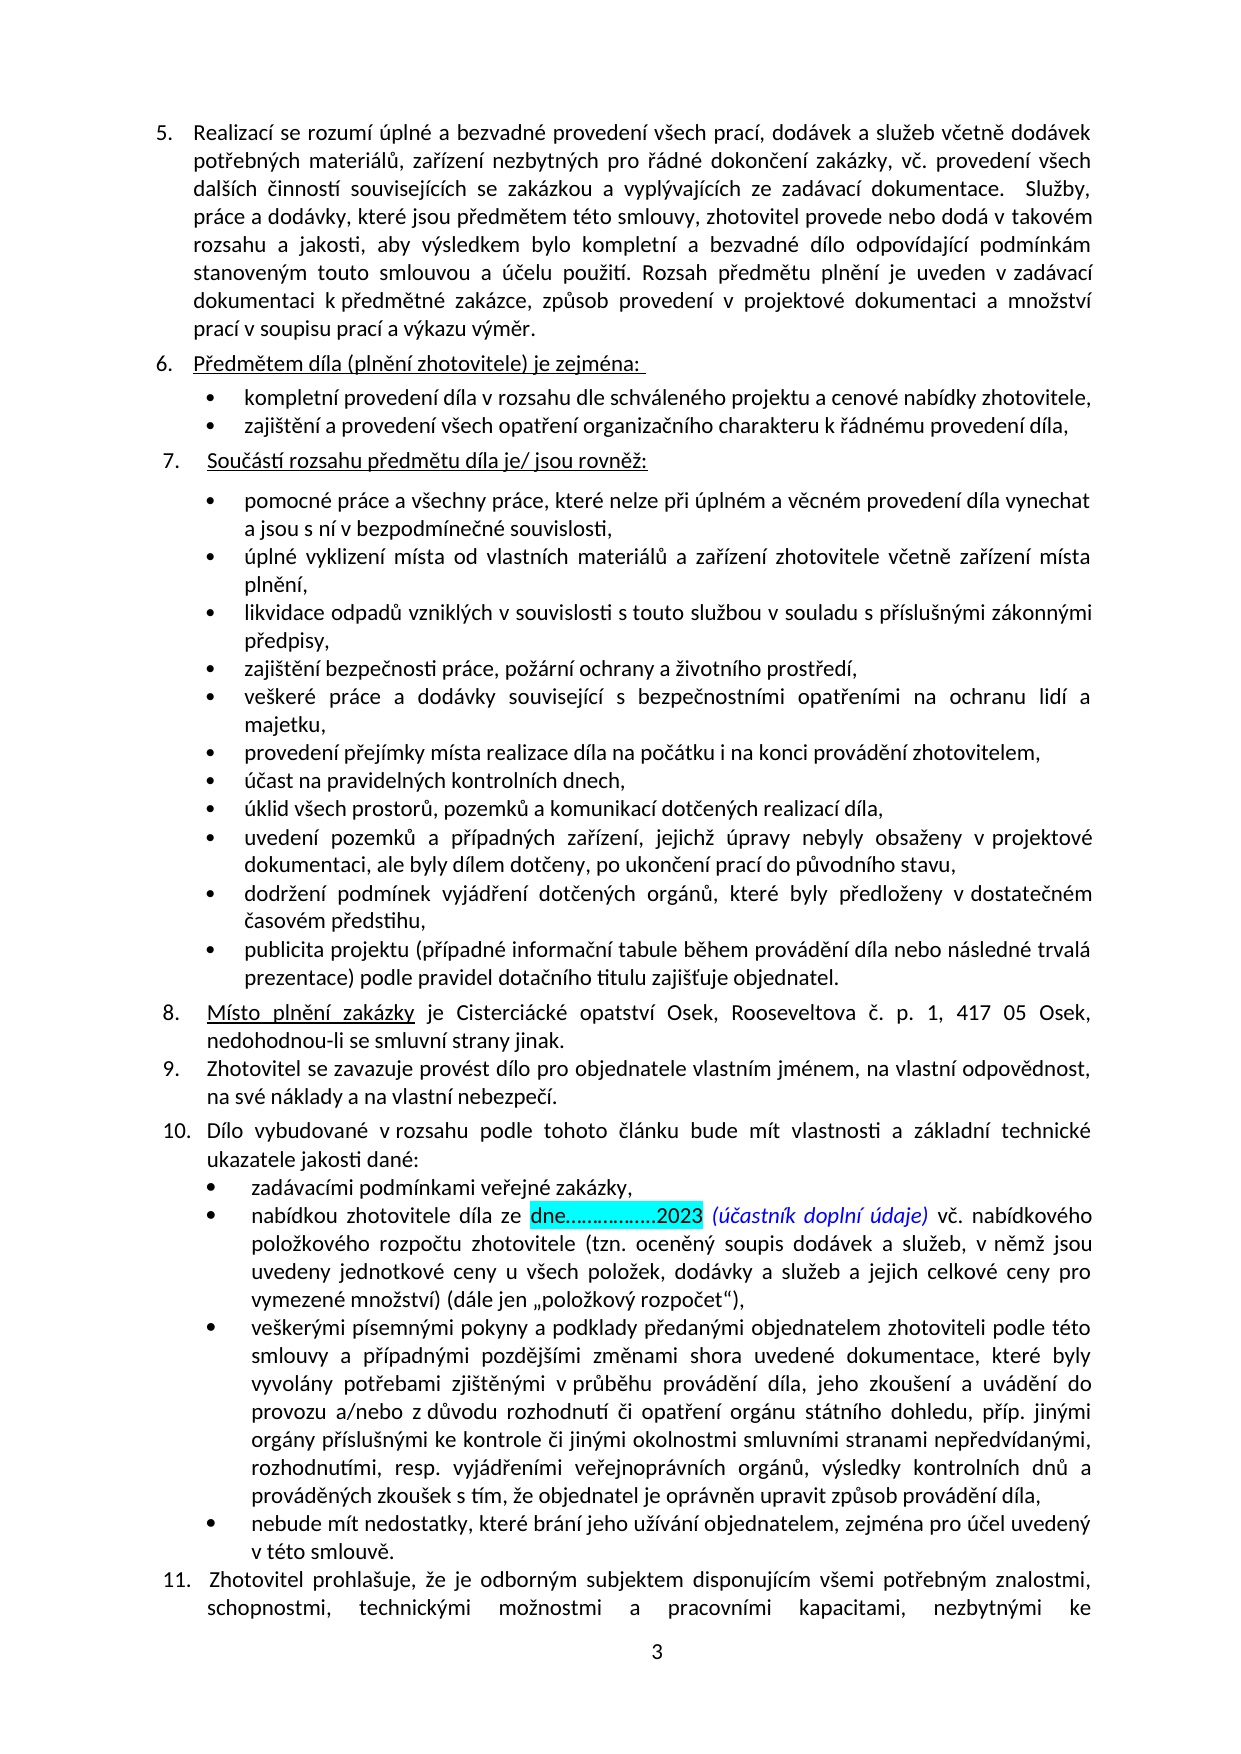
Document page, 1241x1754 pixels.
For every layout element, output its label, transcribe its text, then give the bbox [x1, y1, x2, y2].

list kompletní provedení díla v rozsahu dle schváleného projektu a cenové nabídky zhotovitele, [207, 383, 1093, 411]
list úklid všech prostorů, pozemků a komunikací dotčených realizací díla, [207, 794, 1093, 823]
text 9. Zhotovitel se zavazuje provést dílo pro objednatele vlastním jménem, na vlastní odpovědnost, na své náklady a na vlastní nebezpečí. [162, 1054, 1093, 1110]
list Realizací se rozumí úplné a bezvadné provedení všech prací, dodávek a služeb včetně dodávek potřebných materiálů, zařízení nezbytných pro řádné dokončení zakázky, vč. provedení všech dalších činností souvisejících se zakázkou a vyplývajících ze zadávací dokumentace. Služby, práce a dodávky, které jsou předmětem této smlouvy, zhotovitel provede nebo dodá v takovém rozsahu a jakosti, aby výsledkem bylo kompletní a bezvadné dílo odpovídající podmínkám stanoveným touto smlouvou a účelu použití. Rozsah předmětu plnění je uveden v zadávací dokumentaci k předmětné zakázce, způsob provedení v projektové dokumentaci a množství prací v soupisu prací a výkazu výměr. [156, 118, 1093, 342]
list Předmětem díla (plnění zhotovitele) je zejména: [156, 349, 1093, 377]
list nabídkou zhotovitele díla ze dne……………..2023 (účastník doplní údaje) vč. nabídkového položkového rozpočtu zhotovitele (tzn. oceněný soupis dodávek a služeb, v němž jsou uvedeny jednotkové ceny u všech položek, dodávky a služeb a jejich celkové ceny pro vymezené množství) (dále jen „položkový rozpočet“), [207, 1201, 1093, 1313]
list publicita projektu (případné informační tabule během provádění díla nebo následné trvalá prezentace) podle pravidel dotačního titulu zajišťuje objednatel. [207, 935, 1093, 991]
text 7. Součástí rozsahu předmětu díla je/ jsou rovněž: [156, 446, 1093, 474]
list zajištění bezpečnosti práce, požární ochrany a životního prostředí, [207, 654, 1093, 682]
list zadávacími podmínkami veřejné zakázky, [207, 1173, 1093, 1201]
list veškerými písemnými pokyny a podklady předanými objednatelem zhotoviteli podle této smlouvy a případnými pozdějšími změnami shora uvedené dokumentace, které byly vyvolány potřebami zjištěnými v průběhu provádění díla, jeho zkoušení a uvádění do provozu a/nebo z důvodu rozhodnutí či opatření orgánu státního dohledu, příp. jinými orgány příslušnými ke kontrole či jinými okolnostmi smluvními stranami nepředvídanými, rozhodnutími, resp. vyjádřeními veřejnoprávních orgánů, výsledky kontrolních dnů a prováděných zkoušek s tím, že objednatel je oprávněn upravit způsob provádění díla, [207, 1313, 1093, 1509]
list 10. Dílo vybudované v rozsahu podle tohoto článku bude mít vlastnosti a základní technické ukazatele jakosti dané: [162, 1117, 1093, 1173]
list účast na pravidelných kontrolních dnech, [207, 767, 1093, 794]
list pomocné práce a všechny práce, které nelze při úplném a věcném provedení díla vynechat a jsou s ní v bezpodmínečné souvislosti, [207, 486, 1093, 542]
list nebude mít nedostatky, které brání jeho užívání objednatelem, zejména pro účel uvedený v této smlouvě. [207, 1509, 1093, 1565]
list provedení přejímky místa realizace díla na počátku i na konci provádění zhotovitelem, [207, 738, 1093, 767]
list dodržení podmínek vyjádření dotčených orgánů, které byly předloženy v dostatečném časovém předstihu, [207, 879, 1093, 935]
list zajištění a provedení všech opatření organizačního charakteru k řádnému provedení díla, [207, 411, 1093, 439]
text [162, 1565, 1093, 1621]
text 8. Místo plnění zakázky je Cisterciácké opatství Osek, Rooseveltova č. p. 1, 417 05 Osek, nedohodnou-li se smluvní strany jinak. [162, 998, 1093, 1054]
list veškeré práce a dodávky související s bezpečnostními opatřeními na ochranu lidí a majetku, [207, 682, 1093, 738]
list likvidace odpadů vzniklých v souvislosti s touto službou v souladu s příslušnými zákonnými předpisy, [207, 598, 1093, 654]
list úplné vyklizení místa od vlastních materiálů a zařízení zhotovitele včetně zařízení místa plnění, [207, 542, 1093, 598]
list uvedení pozemků a případných zařízení, jejichž úpravy nebyly obsaženy v projektové dokumentaci, ale byly dílem dotčeny, po ukončení prací do původního stavu, [207, 823, 1093, 879]
